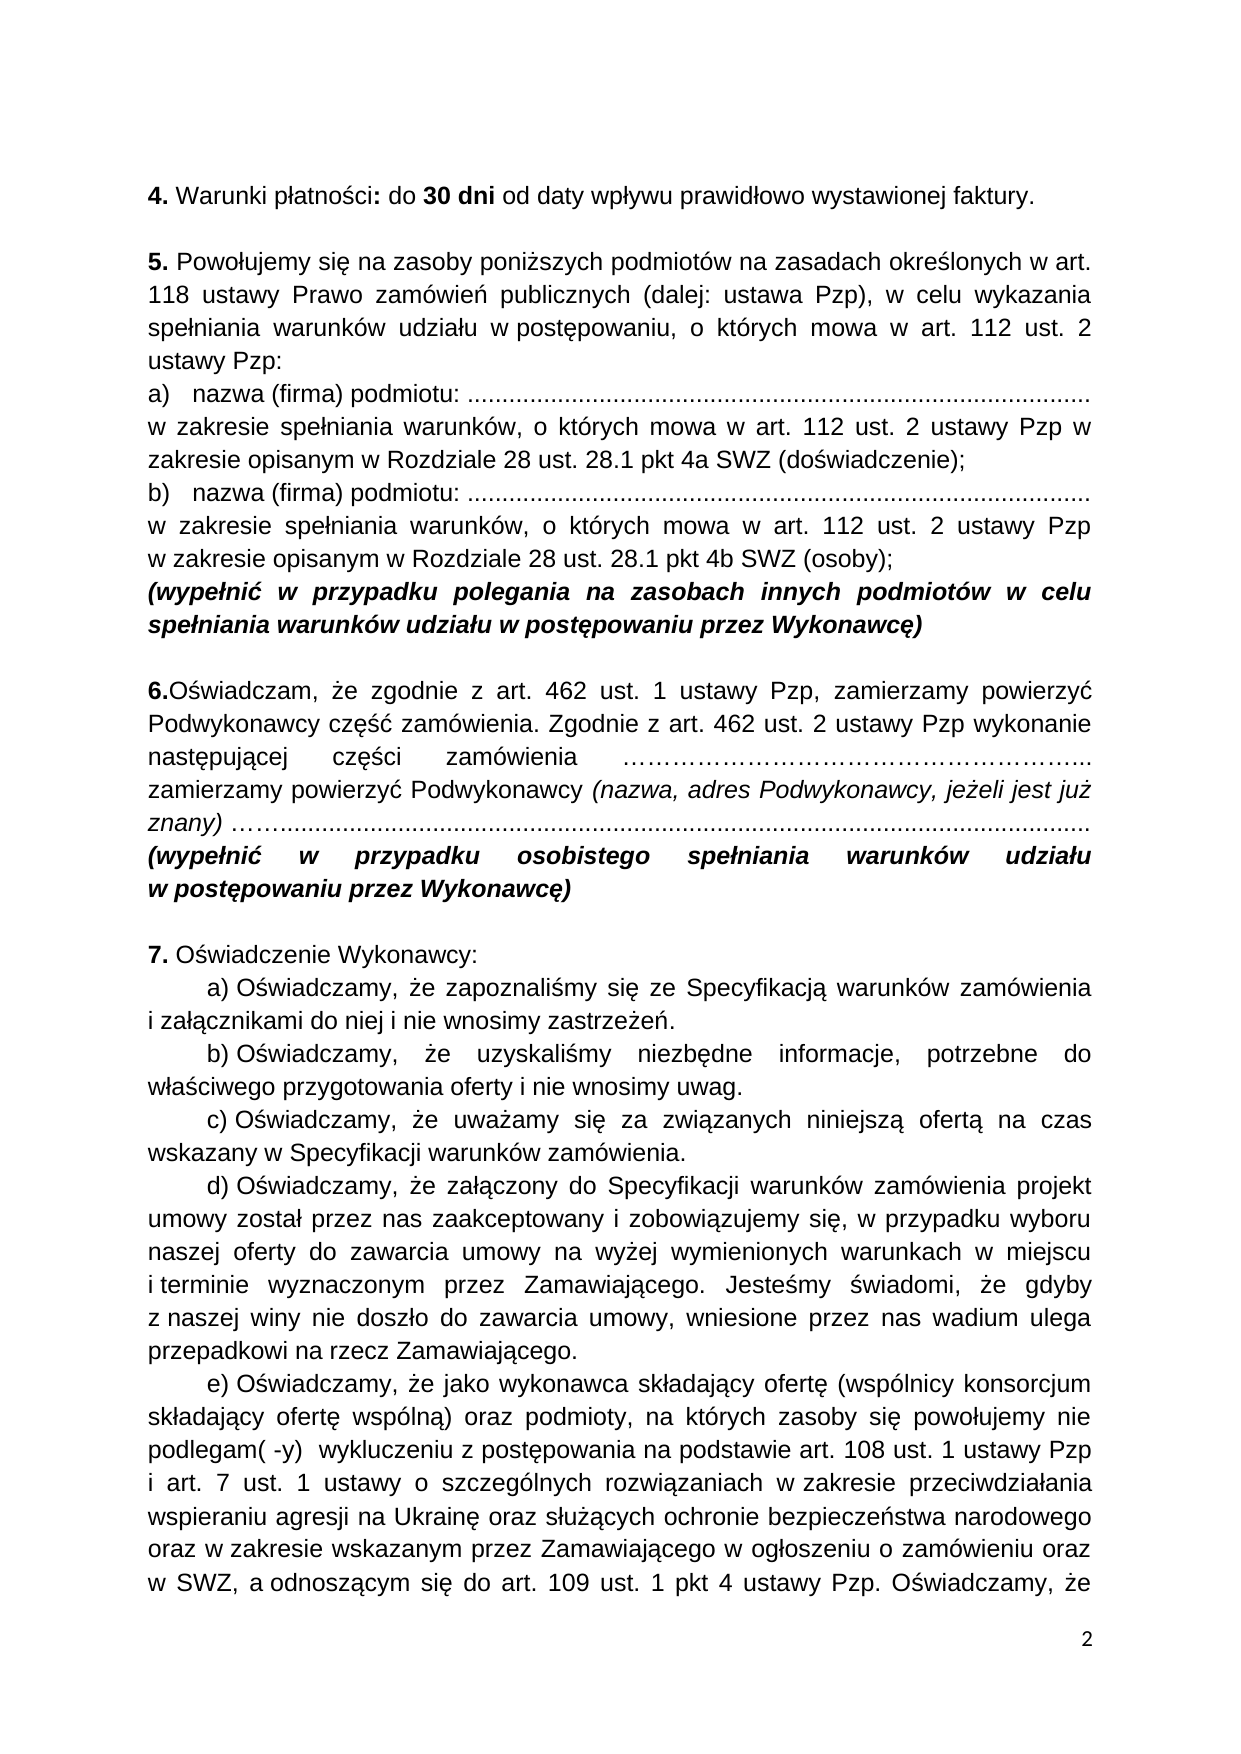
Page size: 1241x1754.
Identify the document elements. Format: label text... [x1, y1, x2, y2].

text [148, 1369, 1093, 1596]
text w zakresie spełniania warunków, o których mowa w art. 112 ust. 2 ustawy Pzp w zakresie opisanym w Rozdziale 28 ust. 28.1 pkt 4b SWZ (osoby); [148, 511, 1093, 573]
text b) Oświadczamy, że uzyskaliśmy niezbędne informacje, potrzebne do właściwego przygotowania oferty i nie wnosimy uwag. [148, 1039, 1093, 1101]
text (wypełnić w przypadku polegania na zasobach innych podmiotów w celu spełniania warunków udziału w postępowaniu przez Wykonawcę) [148, 577, 1093, 639]
text (wypełnić w przypadku osobistego spełniania warunków udziału w postępowaniu przez Wykonawcę) [148, 841, 1093, 903]
list nazwa (firma) podmiotu: .......................................................................................... [148, 478, 1093, 507]
text w zakresie spełniania warunków, o których mowa w art. 112 ust. 2 ustawy Pzp w zakresie opisanym w Rozdziale 28 ust. 28.1 pkt 4a SWZ (doświadczenie); [148, 412, 1093, 473]
text 4. Warunki płatności: do 30 dni od daty wpływu prawidłowo wystawionej faktury. [148, 181, 1093, 209]
text a) Oświadczamy, że zapoznaliśmy się ze Specyfikacją warunków zamówienia i załącznikami do niej i nie wnosimy zastrzeżeń. [148, 973, 1093, 1035]
text d) Oświadczamy, że załączony do Specyfikacji warunków zamówienia projekt umowy został przez nas zaakceptowany i zobowiązujemy się, w przypadku wyboru naszej oferty do zawarcia umowy na wyżej wymienionych warunkach w miejscu i terminie wyznaczonym przez Zamawiającego. Jesteśmy świadomi, że gdyby z naszej winy nie doszło do zawarcia umowy, wniesione przez nas wadium ulega przepadkowi na rzecz Zamawiającego. [148, 1171, 1093, 1365]
text 7. Oświadczenie Wykonawcy: [148, 940, 1093, 969]
text 6.Oświadczam, że zgodnie z art. 462 ust. 1 ustawy Pzp, zamierzamy powierzyć Podwykonawcy część zamówienia. Zgodnie z art. 462 ust. 2 ustawy Pzp wykonanie następującej części zamówienia ………………………………………………... zamierzamy powierzyć Podwykonawcy (nazwa, adres Podwykonawcy, jeżeli jest już znany) ……..................................................................................................................... [148, 676, 1093, 837]
text c) Oświadczamy, że uważamy się za związanych niniejszą ofertą na czas wskazany w Specyfikacji warunków zamówienia. [148, 1105, 1093, 1167]
text 5. Powołujemy się na zasoby poniższych podmiotów na zasadach określonych w art. 118 ustawy Prawo zamówień publicznych (dalej: ustawa Pzp), w celu wykazania spełniania warunków udziału w postępowaniu, o których mowa w art. 112 ust. 2 ustawy Pzp: [148, 247, 1093, 374]
list nazwa (firma) podmiotu: .......................................................................................... [148, 379, 1093, 407]
